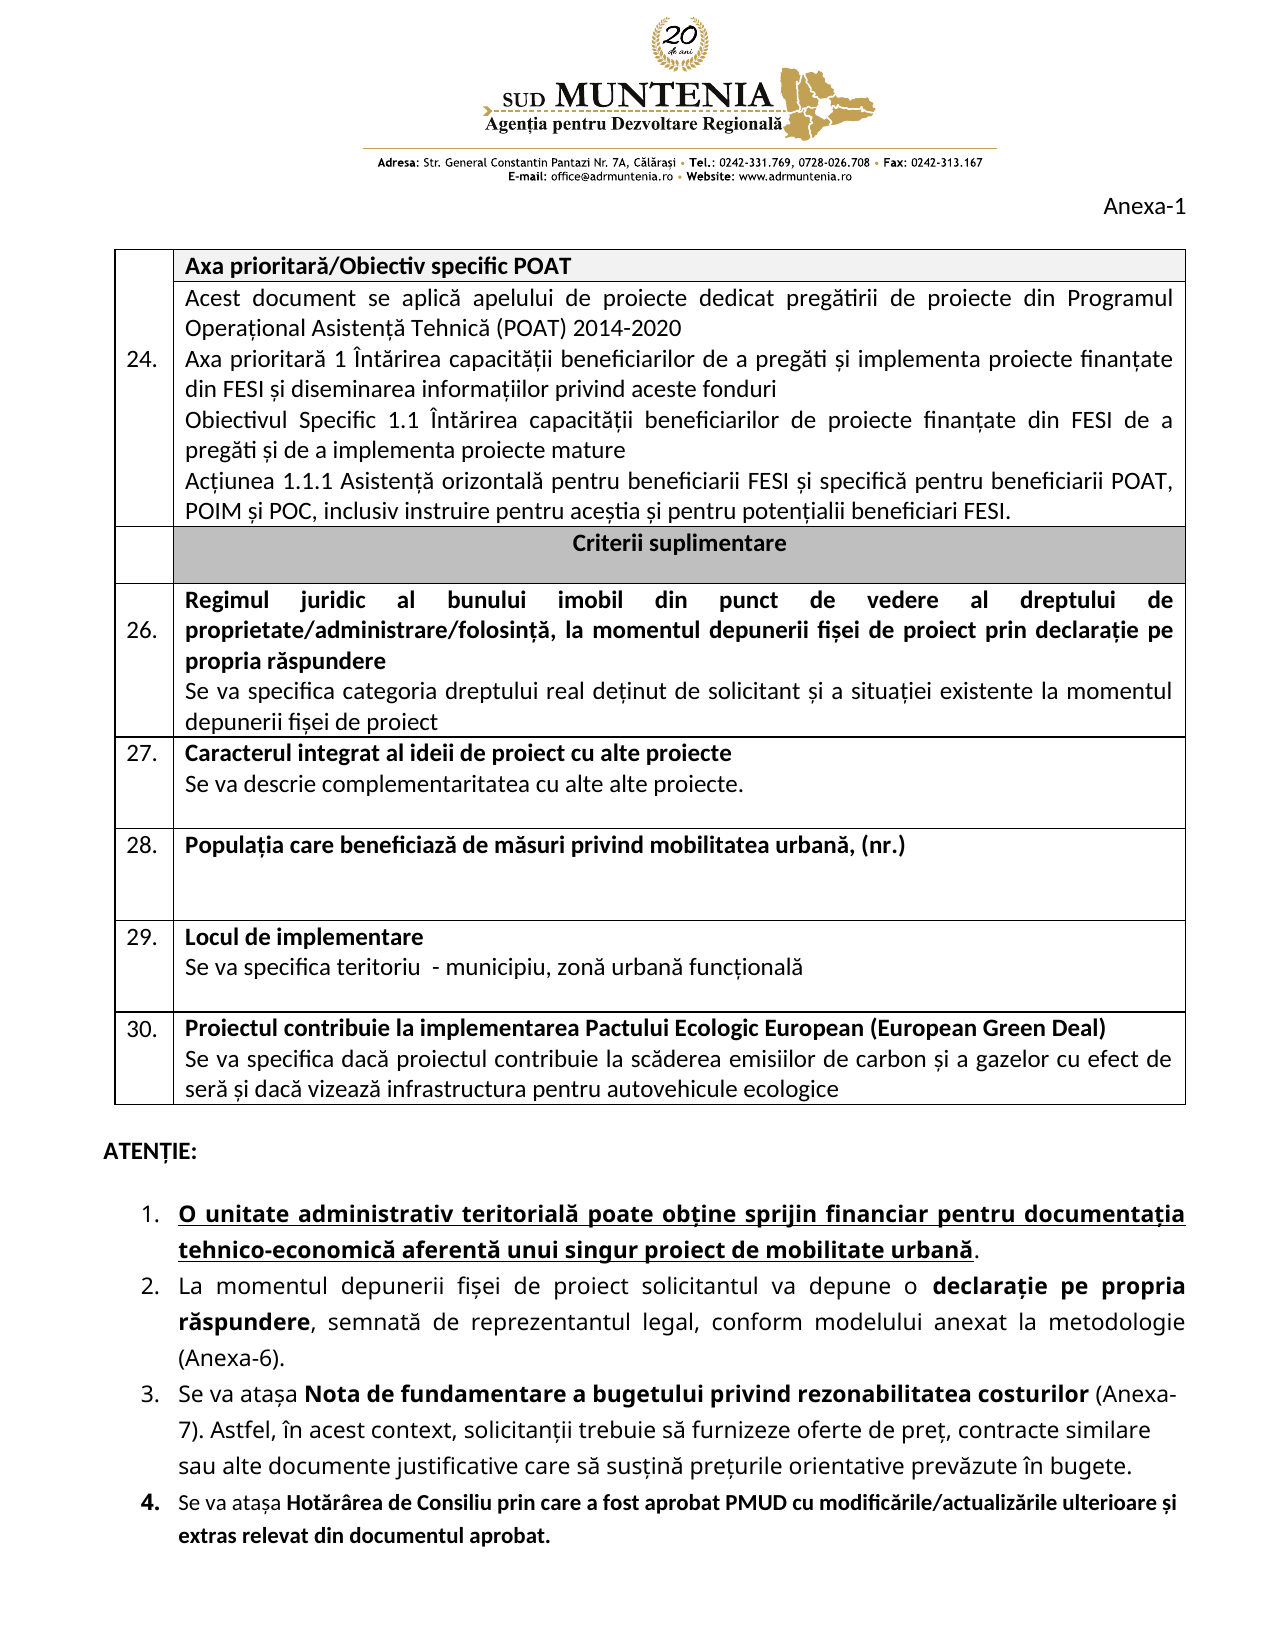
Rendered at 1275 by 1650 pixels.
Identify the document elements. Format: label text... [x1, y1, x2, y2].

list Se va atașa Hotărârea de Consiliu prin care a fost aprobat PMUD cu modificările/actualizările ulterioare și extras relevat din documentul aprobat. [141, 1486, 1186, 1549]
table_cell [116, 921, 173, 1011]
list Se va atașa Nota de fundamentare a bugetului privind rezonabilitatea costurilor (Anexa-7). Astfel, în acest context, solicitanții trebuie să furnizeze oferte de preț, contracte similare sau alte documente justificative care să susțină prețurile orientative prevăzute în bugete. [141, 1378, 1186, 1481]
table_cell Criterii suplimentare [174, 527, 1185, 583]
table_cell Regimul juridic al bunului imobil din punct de vedere al dreptului de proprietate/administrare/folosință, la momentul depunerii fișei de proiect prin declarație pe propria răspundere Se va specifica categoria dreptului real deținut de solicitant și a situației existente la momentul depunerii fișei de proiect [174, 584, 1185, 736]
table_cell Populația care beneficiază de măsuri privind mobilitatea urbană, (nr.) [174, 829, 1185, 920]
table_cell Axa prioritară/Obiectiv specific POAT [174, 250, 1185, 281]
table_cell Locul de implementare Se va specifica teritoriu - municipiu, zonă urbană funcțională [174, 921, 1185, 1011]
text ATENȚIE: [103, 1136, 1186, 1166]
table_cell Proiectul contribuie la implementarea Pactului Ecologic European (European Green Deal) Se va specifica dacă proiectul contribuie la scăderea emisiilor de carbon și a gazelor cu efect de seră și dacă vizează infrastructura pentru autovehicule ecologice [174, 1013, 1185, 1104]
table_cell [116, 738, 173, 828]
table_cell Caracterul integrat al ideii de proiect cu alte proiecte Se va descrie complementaritatea cu alte alte proiecte. [174, 738, 1185, 828]
table_cell [116, 1013, 173, 1104]
list La momentul depunerii fișei de proiect solicitantul va depune o declarație pe propria răspundere, semnată de reprezentantul legal, conform modelului anexat la metodologie (Anexa-6). [141, 1270, 1186, 1373]
table_cell Acest document se aplică apelului de proiecte dedicat pregătirii de proiecte din Programul Operațional Asistență Tehnică (POAT) 2014-2020 Axa prioritară 1 Întărirea capacității beneficiarilor de a pregăti și implementa proiecte finanțate din FESI și diseminarea informațiilor privind aceste fonduri Obiectivul Specific 1.1 Întărirea capacității beneficiarilor de proiecte finanțate din FESI de a pregăti și de a implementa proiecte mature Acțiunea 1.1.1 Asistență orizontală pentru beneficiarii FESI și specifică pentru beneficiarii POAT, POIM și POC, inclusiv instruire pentru aceștia și pentru potențialii beneficiari FESI. [174, 282, 1185, 526]
table_cell [116, 584, 173, 736]
table_cell [116, 250, 173, 526]
table_cell [116, 829, 173, 920]
list O unitate administrativ teritorială poate obține sprijin financiar pentru documentația tehnico-economică aferentă unui singur proiect de mobilitate urbană. [141, 1198, 1186, 1265]
table_cell [116, 527, 173, 583]
